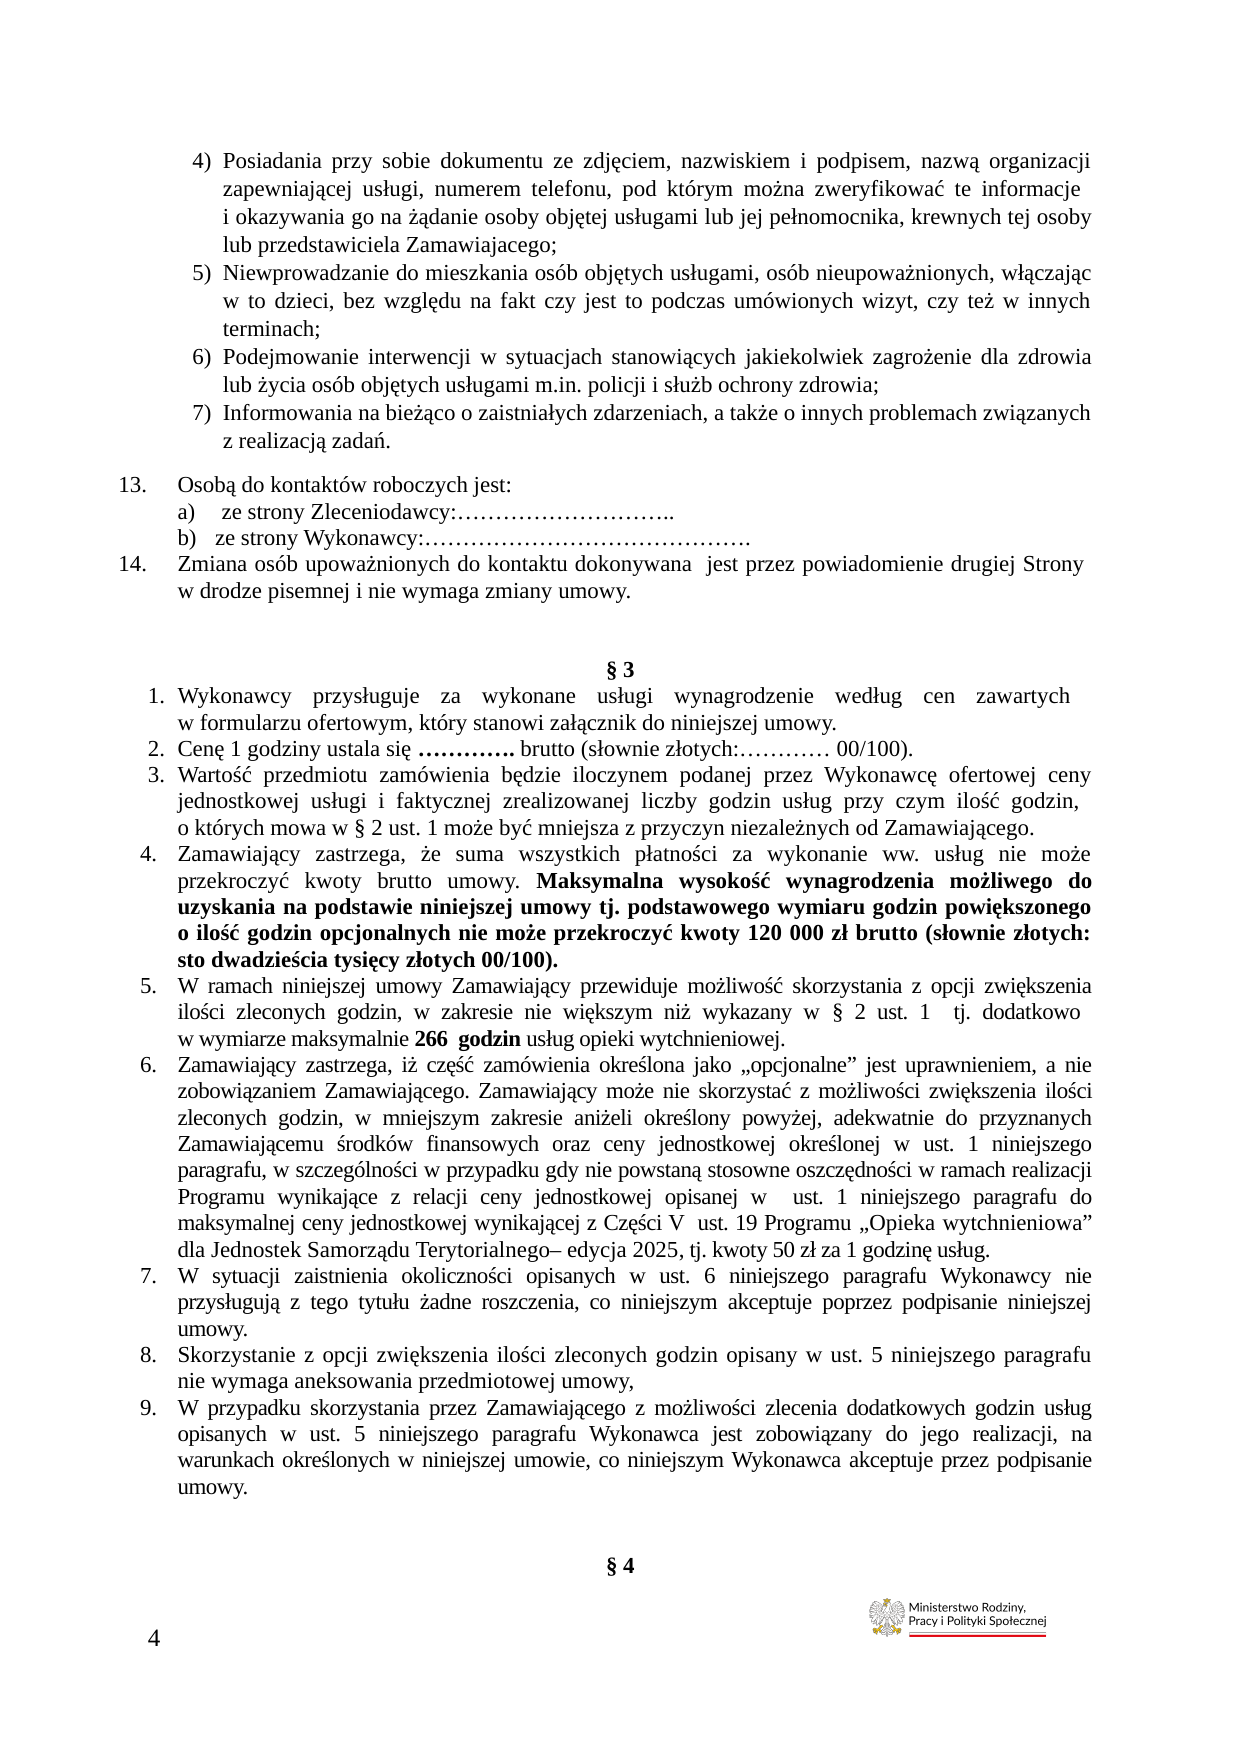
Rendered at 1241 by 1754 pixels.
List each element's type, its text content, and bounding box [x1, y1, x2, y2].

text § 4 [148, 1552, 1093, 1578]
list ze strony Zleceniodawcy:……………………….. [177, 498, 1093, 524]
list Posiadania przy sobie dokumentu ze zdjęciem, nazwiskiem i podpisem, nazwą organizacji zapewniającej usługi, numerem telefonu, pod którym można zweryfikować te informacje i okazywania go na żądanie osoby objętej usługami lub jej pełnomocnika, krewnych tej osoby lub przedstawiciela Zamawiajacego; [192, 148, 1093, 258]
list Podejmowanie interwencji w sytuacjach stanowiących jakiekolwiek zagrożenie dla zdrowia lub życia osób objętych usługami m.in. policji i służb ochrony zdrowia; [192, 343, 1093, 397]
text § 3 [148, 656, 1093, 682]
list ze strony Wykonawcy:……………………………………. [177, 524, 1093, 550]
list Zamawiający zastrzega, iż część zamówienia określona jako „opcjonalne” jest uprawnieniem, a nie zobowiązaniem Zamawiającego. Zamawiający może nie skorzystać z możliwości zwiększenia ilości zleconych godzin, w mniejszym zakresie aniżeli określony powyżej, adekwatnie do przyznanych Zamawiającemu środków finansowych oraz ceny jednostkowej określonej w ust. 1 niniejszego paragrafu, w szczególności w przypadku gdy nie powstaną stosowne oszczędności w ramach realizacji Programu wynikające z relacji ceny jednostkowej opisanej w ust. 1 niniejszego paragrafu do maksymalnej ceny jednostkowej wynikającej z Części V ust. 19 Programu „Opieka wytchnieniowa” dla Jednostek Samorządu Terytorialnego– edycja 2025, tj. kwoty 50 zł za 1 godzinę usług. [140, 1051, 1093, 1262]
list Niewprowadzanie do mieszkania osób objętych usługami, osób nieupoważnionych, włączając w to dzieci, bez względu na fakt czy jest to podczas umówionych wizyt, czy też w innych terminach; [192, 259, 1093, 341]
picture [860, 1589, 1055, 1646]
list Wartość przedmiotu zamówienia będzie iloczynem podanej przez Wykonawcę ofertowej ceny jednostkowej usługi i faktycznej zrealizowanej liczby godzin usług przy czym ilość godzin, o których mowa w § 2 ust. 1 może być mniejsza z przyczyn niezależnych od Zamawiającego. [148, 761, 1093, 840]
list W przypadku skorzystania przez Zamawiającego z możliwości zlecenia dodatkowych godzin usług opisanych w ust. 5 niniejszego paragrafu Wykonawca jest zobowiązany do jego realizacji, na warunkach określonych w niniejszej umowie, co niniejszym Wykonawca akceptuje przez podpisanie umowy. [140, 1394, 1093, 1499]
list W sytuacji zaistnienia okoliczności opisanych w ust. 6 niniejszego paragrafu Wykonawcy nie przysługują z tego tytułu żadne roszczenia, co niniejszym akceptuje poprzez podpisanie niniejszej umowy. [140, 1262, 1093, 1341]
list Osobą do kontaktów roboczych jest: [118, 471, 1093, 498]
list Skorzystanie z opcji zwiększenia ilości zleconych godzin opisany w ust. 5 niniejszego paragrafu nie wymaga aneksowania przedmiotowej umowy, [140, 1341, 1093, 1394]
list Zmiana osób upoważnionych do kontaktu dokonywana jest przez powiadomienie drugiej Strony w drodze pisemnej i nie wymaga zmiany umowy. [118, 550, 1093, 603]
list Informowania na bieżąco o zaistniałych zdarzeniach, a także o innych problemach związanych z realizacją zadań. [192, 399, 1093, 453]
list Wykonawcy przysługuje za wykonane usługi wynagrodzenie według cen zawartych w formularzu ofertowym, który stanowi załącznik do niniejszej umowy. [148, 682, 1093, 735]
list Zamawiający zastrzega, że suma wszystkich płatności za wykonanie ww. usług nie może przekroczyć kwoty brutto umowy. Maksymalna wysokość wynagrodzenia możliwego do uzyskania na podstawie niniejszej umowy tj. podstawowego wymiaru godzin powiększonego o ilość godzin opcjonalnych nie może przekroczyć kwoty 120 000 zł brutto (słownie złotych: sto dwadzieścia tysięcy złotych 00/100). [140, 840, 1093, 972]
list W ramach niniejszej umowy Zamawiający przewiduje możliwość skorzystania z opcji zwiększenia ilości zleconych godzin, w zakresie nie większym niż wykazany w § 2 ust. 1 tj. dodatkowo w wymiarze maksymalnie 266 godzin usług opieki wytchnieniowej. [140, 972, 1093, 1051]
list Cenę 1 godziny ustala się …………. brutto (słownie złotych:………… 00/100). [148, 735, 1093, 761]
